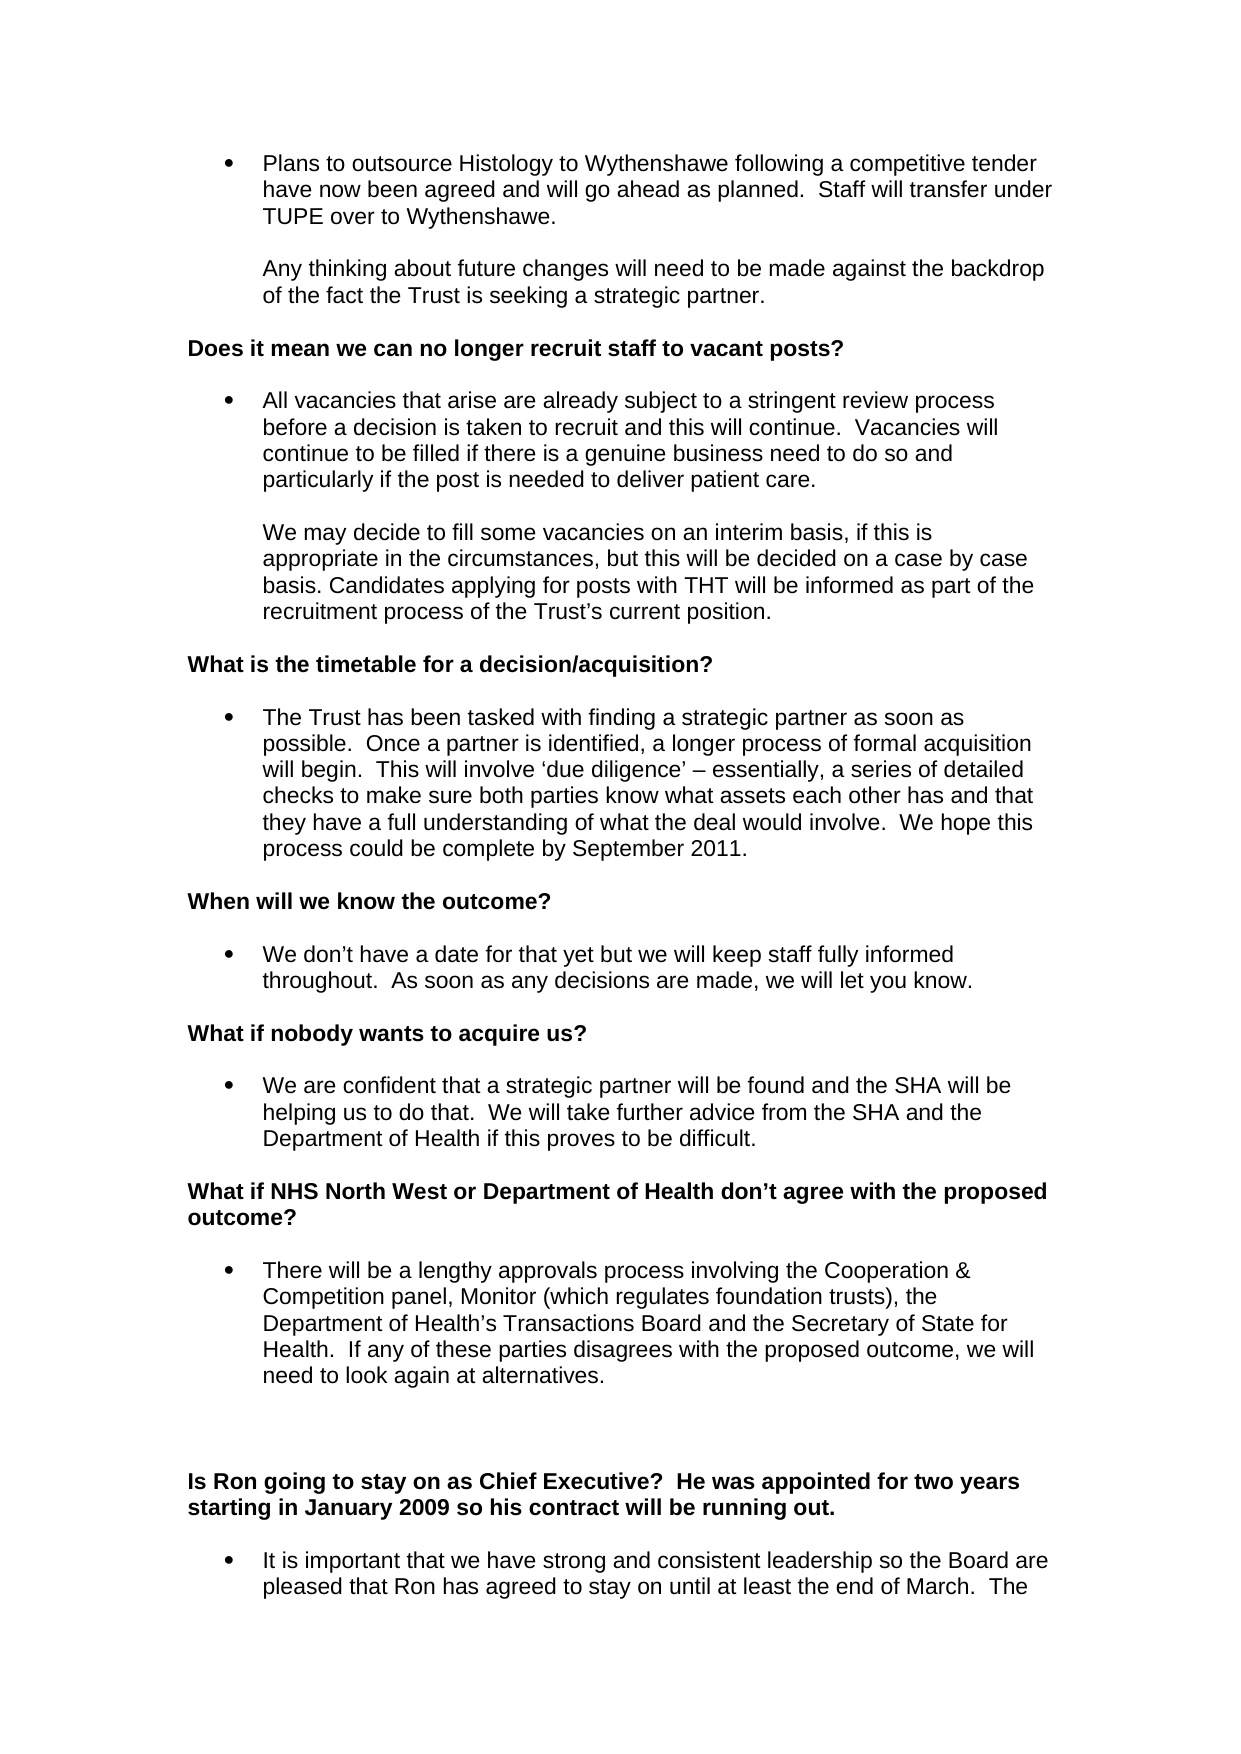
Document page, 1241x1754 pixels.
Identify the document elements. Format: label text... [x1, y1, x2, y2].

text What if nobody wants to acquire us? [187, 1020, 1053, 1046]
text Is Ron going to stay on as Chief Executive? He was appointed for two years starting in January 2009 so his contract will be running out. [187, 1468, 1053, 1520]
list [225, 1547, 1053, 1599]
list We are confident that a strategic partner will be found and the SHA will be helping us to do that. We will take further advice from the SHA and the Department of Health if this proves to be difficult. [225, 1072, 1053, 1151]
text What if NHS or Department of Health don’t agree with the proposed outcome? [187, 1178, 1053, 1231]
text What is the timetable for a decision/acquisition? [187, 651, 1053, 677]
text Any thinking about future changes will need to be made against the backdrop of the fact the Trust is seeking a strategic partner. [262, 255, 1053, 308]
text When will we know the outcome? [187, 888, 1053, 914]
list Plans to outsource Histology to Wythenshawe following a competitive tender have now been agreed and will go ahead as planned. Staff will transfer under TUPE over to Wythenshawe. [225, 150, 1053, 229]
list We don’t have a date for that yet but we will keep staff fully informed throughout. As soon as any decisions are made, we will let you know. [225, 941, 1053, 993]
list The Trust has been tasked with finding a strategic partner as soon as possible. Once a partner is identified, a longer process of formal acquisition will begin. This will involve ‘due diligence’ – essentially, a series of detailed checks to make sure both parties know what assets each other has and that they have a full understanding of what the deal would involve. We hope this process could be complete by September 2011. [225, 703, 1053, 862]
text We may decide to fill some vacancies on an interim basis, if this is appropriate in the circumstances, but this will be decided on a case by case basis. Candidates applying for posts with THT will be informed as part of the recruitment process of the Trust’s current position. [262, 519, 1053, 624]
list There will be a lengthy approvals process involving the Cooperation & Competition panel, Monitor (which regulates foundation trusts), the Department of Health’s Transactions Board and the Secretary of State for Health. If any of these parties disagrees with the proposed outcome, we will need to look again at alternatives. [225, 1257, 1053, 1389]
text Does it mean we can no longer recruit staff to vacant posts? [187, 334, 1053, 361]
list All vacancies that arise are already subject to a stringent review process before a decision is taken to recruit and this will continue. Vacancies will continue to be filled if there is a genuine business need to do so and particularly if the post is needed to deliver patient care. [225, 387, 1053, 493]
